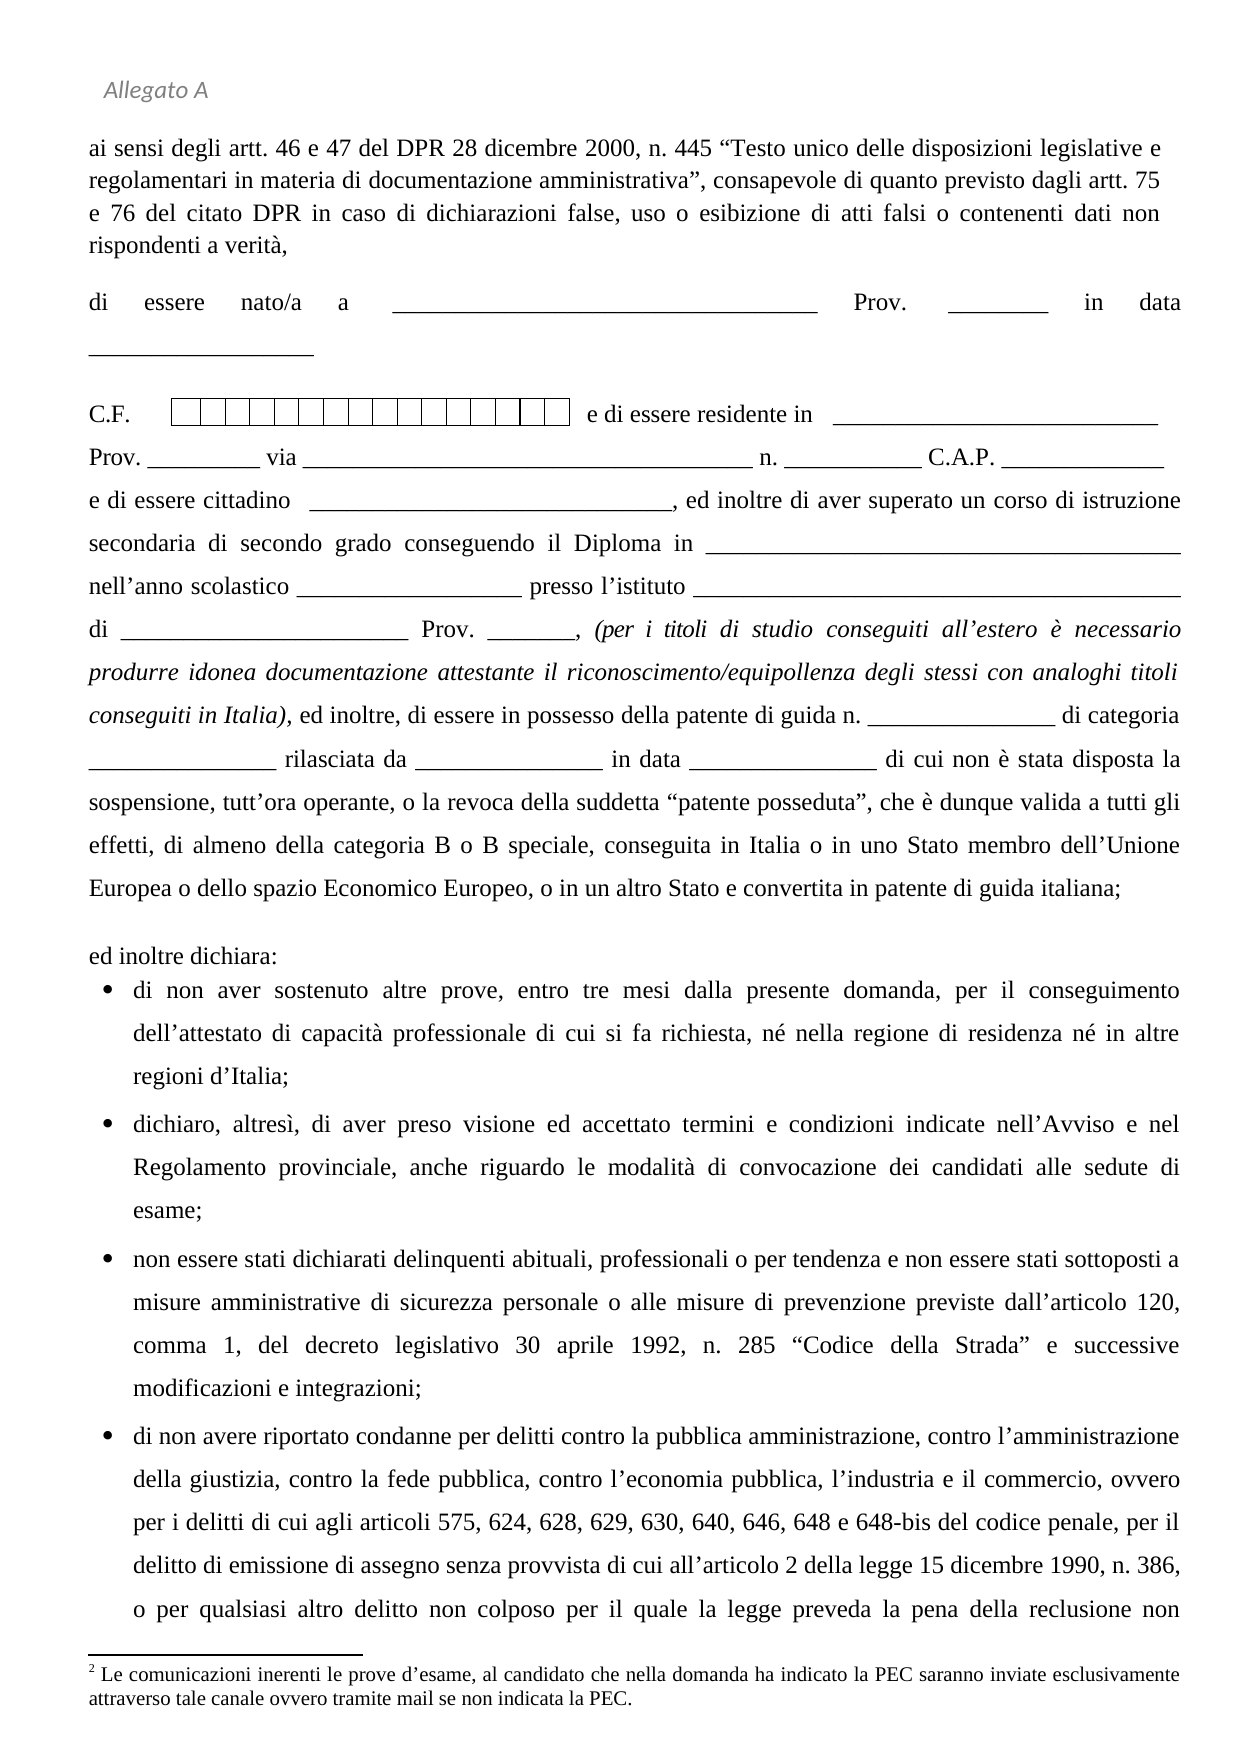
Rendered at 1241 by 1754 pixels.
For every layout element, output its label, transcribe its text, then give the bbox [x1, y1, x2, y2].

text e di essere cittadino _____________________________, ed inoltre di aver superato un corso di istruzione secondaria di secondo grado conseguendo il Diploma in ______________________________________ nell’anno scolastico __________________ presso l’istituto _______________________________________ di _______________________ Prov. _______, (per i titoli di studio conseguiti all’estero è necessario produrre idonea documentazione attestante il riconoscimento/equipollenza degli stessi con analoghi titoli conseguiti in Italia), ed inoltre, di essere in possesso della patente di guida n. _______________ di categoria _______________ rilasciata da _______________ in data _______________ di cui non è stata disposta la sospensione, tutt’ora operante, o la revoca della suddetta “patente posseduta”, che è dunque valida a tutti gli effetti, di almeno della categoria B o B speciale, conseguita in Italia o in uno Stato membro dell’Unione Europea o dello spazio Economico Europeo, o in un altro Stato e convertita in patente di guida italiana; [88, 485, 1181, 902]
list dichiaro, altresì, di aver preso visione ed accettato termini e condizioni indicate nell’Avviso e nel Regolamento provinciale, anche riguardo le modalità di convocazione dei candidati alle sedute di esame; [103, 1109, 1181, 1224]
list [103, 1421, 1181, 1622]
text C.F. e di essere residente in __________________________ Prov. _________ via ____________________________________ n. ___________ C.A.P. _____________ [88, 399, 1173, 471]
text ed inoltre dichiara: [89, 941, 1159, 970]
text di essere nato/a a __________________________________ Prov. ________ in data __________________ [88, 287, 1181, 359]
text ai sensi degli artt. 46 e 47 del DPR 28 dicembre 2000, n. 445 “Testo unico delle disposizioni legislative e regolamentari in materia di documentazione amministrativa”, consapevole di quanto previsto dagli artt. 75 e 76 del citato DPR in caso di dichiarazioni false, uso o esibizione di atti falsi o contenenti dati non rispondenti a verità, [88, 133, 1161, 259]
list non essere stati dichiarati delinquenti abituali, professionali o per tendenza e non essere stati sottoposti a misure amministrative di sicurezza personale o alle misure di prevenzione previste dall’articolo 120, comma 1, del decreto legislativo 30 aprile 1992, n. 285 “Codice della Strada” e successive modificazioni e integrazioni; [103, 1244, 1181, 1402]
list di non aver sostenuto altre prove, entro tre mesi dalla presente domanda, per il conseguimento dell’attestato di capacità professionale di cui si fa richiesta, né nella regione di residenza né in altre regioni d’Italia; [103, 975, 1181, 1090]
